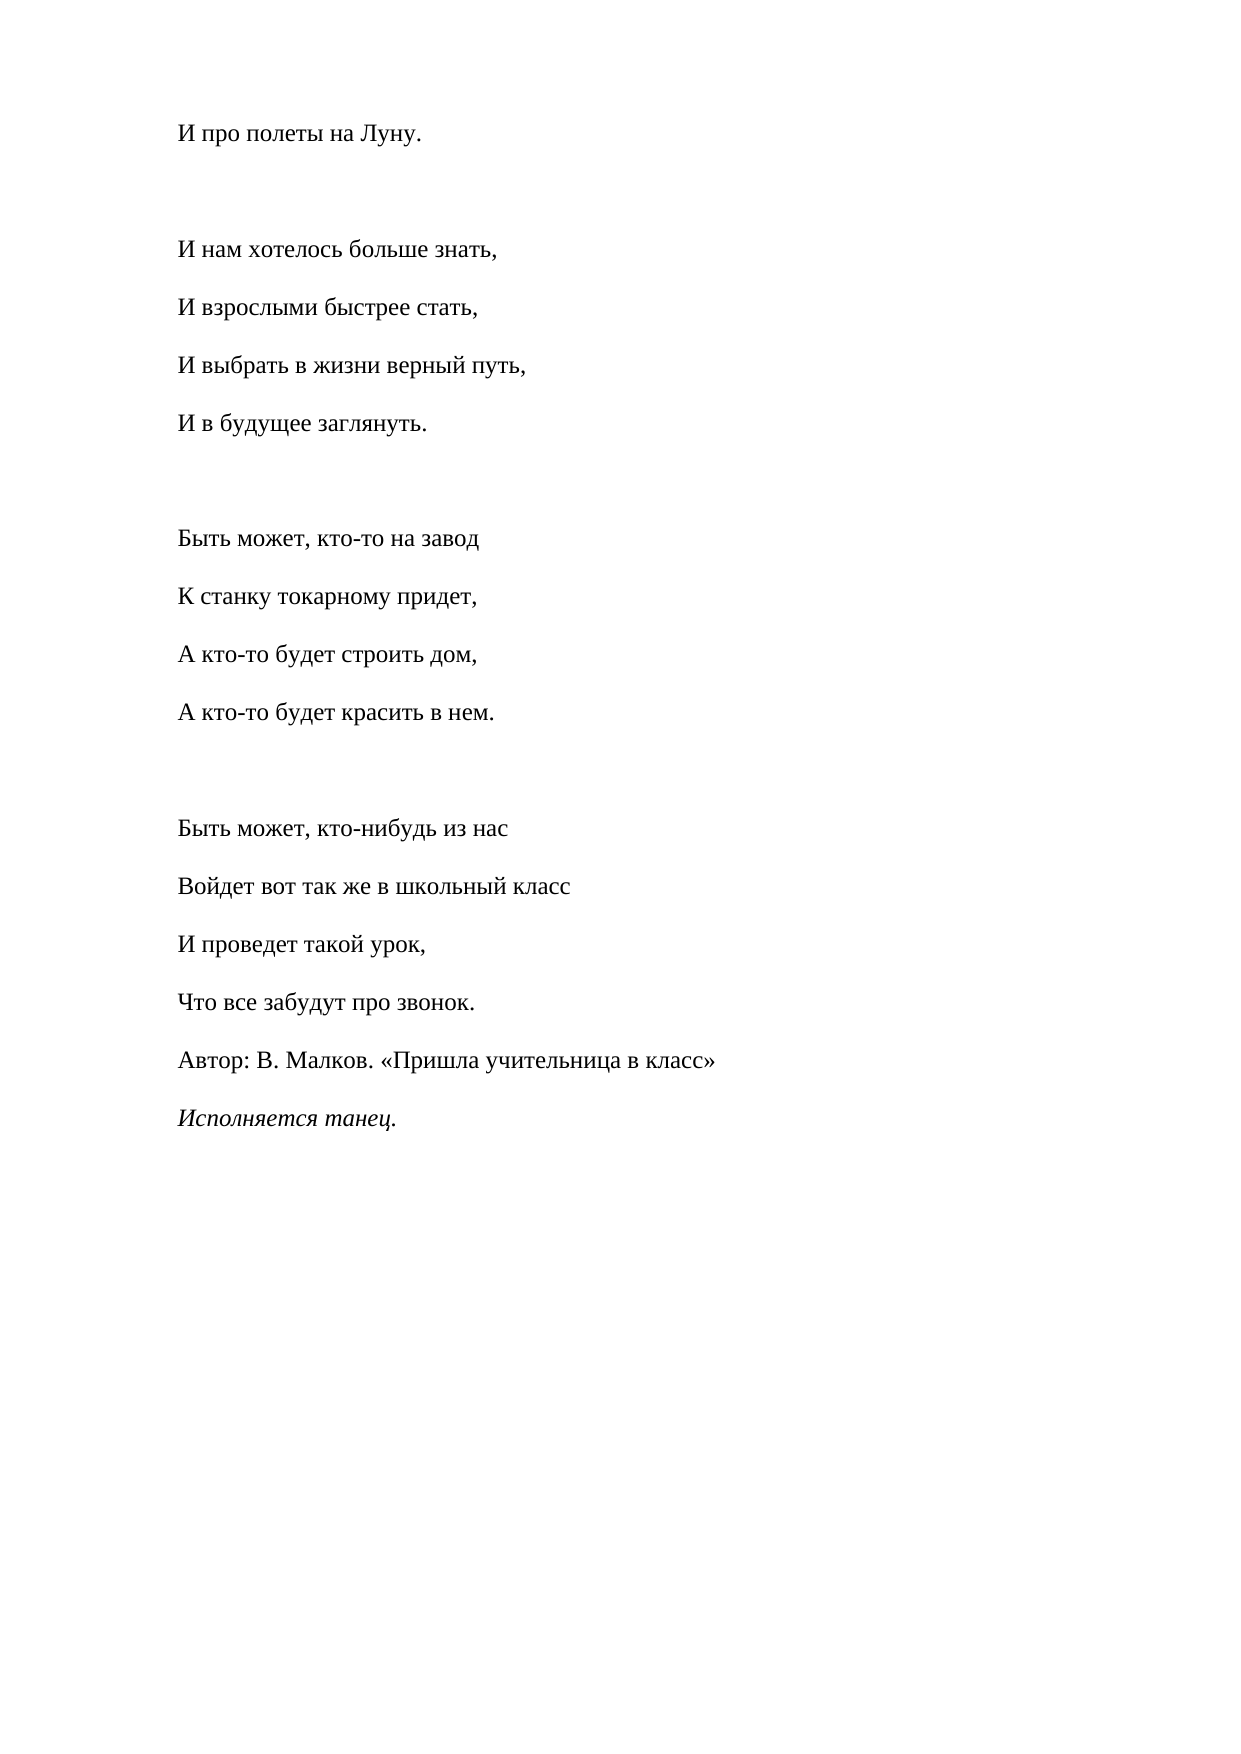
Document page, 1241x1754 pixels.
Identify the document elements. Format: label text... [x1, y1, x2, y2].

text И проведет такой урок, [177, 929, 1152, 958]
text Что все забудут про звонок. [177, 987, 1152, 1016]
text И в будущее заглянуть. [177, 408, 1152, 436]
text Быть может, кто-нибудь из нас [177, 813, 1152, 842]
text И выбрать в жизни верный путь, [177, 350, 1152, 378]
text Исполняется танец. [177, 1103, 1152, 1131]
text А кто-то будет красить в нем. [177, 697, 1152, 726]
text А кто-то будет строить дом, [177, 639, 1152, 668]
text Войдет вот так же в школьный класс [177, 871, 1152, 900]
text К станку токарному придет, [177, 581, 1152, 610]
text И про полеты на Луну. [177, 118, 1152, 147]
text Быть может, кто-то на завод [177, 523, 1152, 552]
text И нам хотелось больше знать, [177, 234, 1152, 263]
text Автор: В. Малков. «Пришла учительница в класс» [177, 1045, 1152, 1073]
text И взрослыми быстрее стать, [177, 292, 1152, 321]
